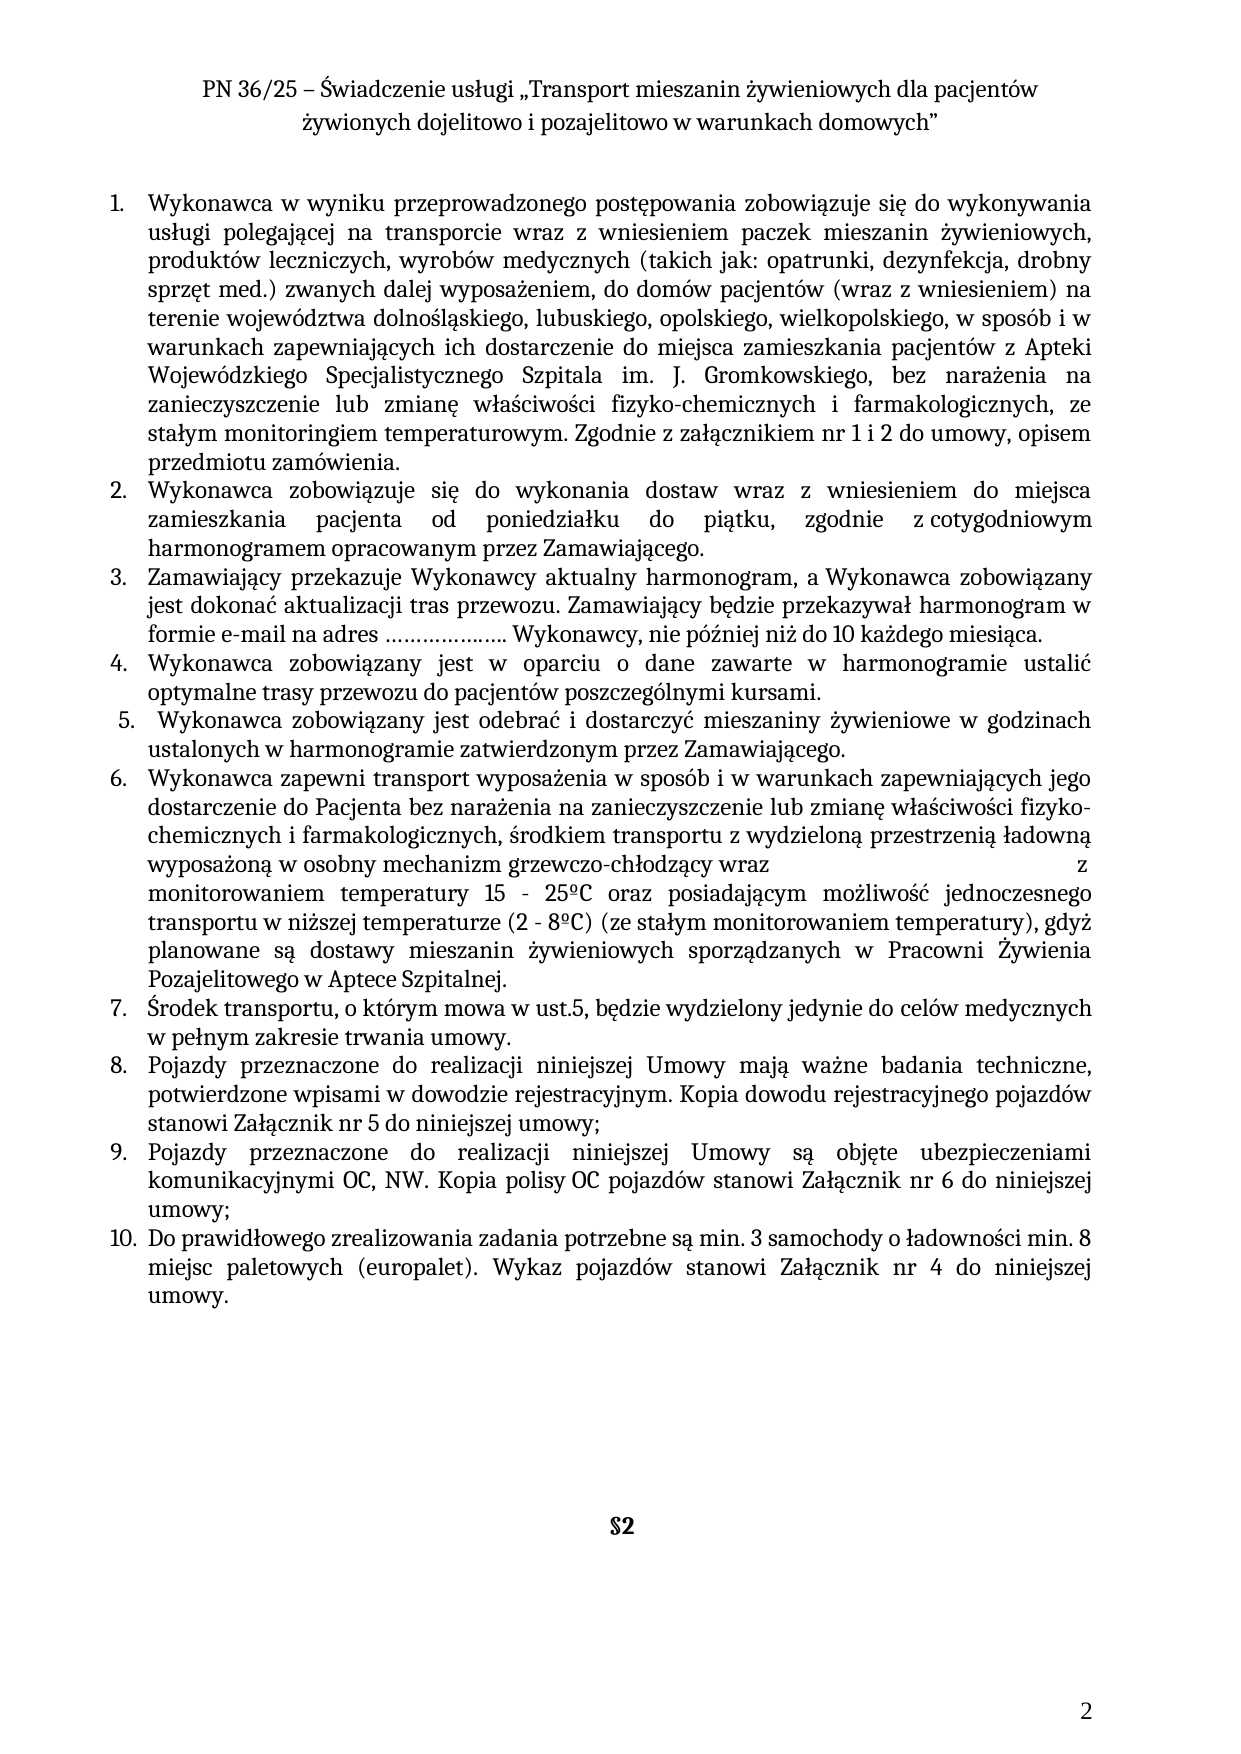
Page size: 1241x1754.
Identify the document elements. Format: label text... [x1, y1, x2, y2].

list Wykonawca w wyniku przeprowadzonego postępowania zobowiązuje się do wykonywania usługi polegającej na transporcie wraz z wniesieniem paczek mieszanin żywieniowych, produktów leczniczych, wyrobów medycznych (takich jak: opatrunki, dezynfekcja, drobny sprzęt med.) zwanych dalej wyposażeniem, do domów pacjentów (wraz z wniesieniem) na terenie województwa dolnośląskiego, lubuskiego, opolskiego, wielkopolskiego, w sposób i w warunkach zapewniających ich dostarczenie do miejsca zamieszkania pacjentów z Apteki Wojewódzkiego Specjalistycznego Szpitala im. J. Gromkowskiego, bez narażenia na zanieczyszczenie lub zmianę właściwości fizyko-chemicznych i farmakologicznych, ze stałym monitoringiem temperaturowym. Zgodnie z załącznikiem nr 1 i 2 do umowy, opisem przedmiotu zamówienia. [110, 189, 1093, 476]
list Wykonawca zapewni transport wyposażenia w sposób i w warunkach zapewniających jego dostarczenie do Pacjenta bez narażenia na zanieczyszczenie lub zmianę właściwości fizyko-chemicznych i farmakologicznych, środkiem transportu z wydzieloną przestrzenią ładowną wyposażoną w osobny mechanizm grzewczo-chłodzący wraz z monitorowaniem temperatury 15 - 25ºC oraz posiadającym możliwość jednoczesnego transportu w niższej temperaturze (2 - 8ºC) (ze stałym monitorowaniem temperatury), gdyż planowane są dostawy mieszanin żywieniowych sporządzanych w Pracowni Żywienia Pozajelitowego w Aptece Szpitalnej. [110, 764, 1093, 994]
list Środek transportu, o którym mowa w ust.5, będzie wydzielony jedynie do celów medycznych w pełnym zakresie trwania umowy. [110, 994, 1093, 1051]
list Pojazdy przeznaczone do realizacji niniejszej Umowy są objęte ubezpieczeniami komunikacyjnymi OC, NW. Kopia polisy OC pojazdów stanowi Załącznik nr 6 do niniejszej umowy; [110, 1137, 1093, 1224]
list Wykonawca zobowiązany jest odebrać i dostarczyć mieszaniny żywieniowe w godzinach ustalonych w harmonogramie zatwierdzonym przez Zamawiającego. [118, 706, 1093, 764]
text §2 [148, 1512, 1095, 1540]
list Zamawiający przekazuje Wykonawcy aktualny harmonogram, a Wykonawca zobowiązany jest dokonać aktualizacji tras przewozu. Zamawiający będzie przekazywał harmonogram w formie e-mail na adres …………….…. Wykonawcy, nie później niż do 10 każdego miesiąca. [110, 562, 1093, 649]
list Wykonawca zobowiązany jest w oparciu o dane zawarte w harmonogramie ustalić optymalne trasy przewozu do pacjentów poszczególnymi kursami. [110, 649, 1093, 706]
list Wykonawca zobowiązuje się do wykonania dostaw wraz z wniesieniem do miejsca zamieszkania pacjenta od poniedziałku do piątku, zgodnie z cotygodniowym harmonogramem opracowanym przez Zamawiającego. [110, 476, 1093, 562]
list Pojazdy przeznaczone do realizacji niniejszej Umowy mają ważne badania techniczne, potwierdzone wpisami w dowodzie rejestracyjnym. Kopia dowodu rejestracyjnego pojazdów stanowi Załącznik nr 5 do niniejszej umowy; [110, 1051, 1093, 1137]
list Do prawidłowego zrealizowania zadania potrzebne są min. 3 samochody o ładowności min. 8 miejsc paletowych (europalet). Wykaz pojazdów stanowi Załącznik nr 4 do niniejszej umowy. [110, 1224, 1093, 1310]
